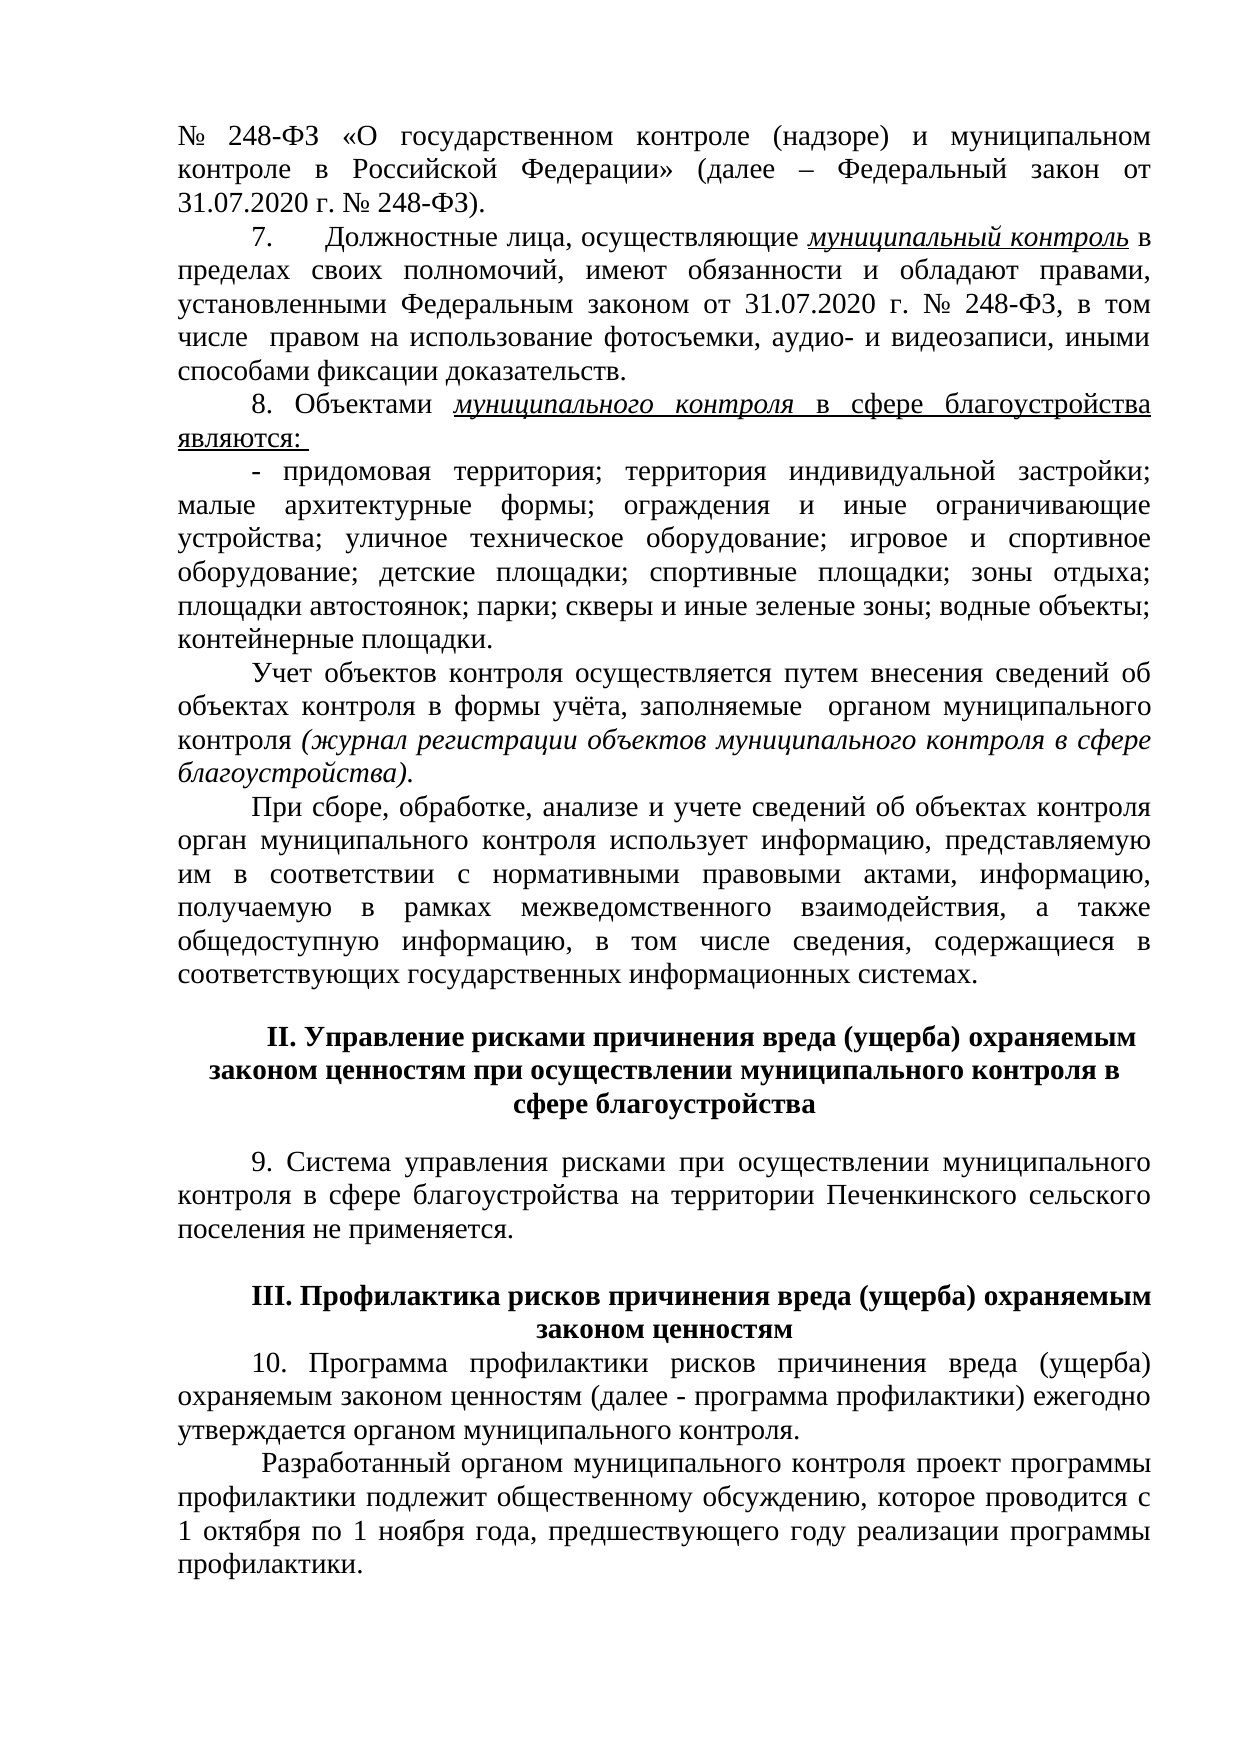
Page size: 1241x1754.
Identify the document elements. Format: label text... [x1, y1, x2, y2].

list Должностные лица, осуществляющие муниципальный контроль в пределах своих полномочий, имеют обязанности и обладают правами, установленными Федеральным законом от 31.07.2020 г. № 248-ФЗ, в том числе правом на использование фотосъемки, аудио- и видеозаписи, иными способами фиксации доказательств. [177, 219, 1152, 386]
text III. Профилактика рисков причинения вреда (ущерба) ‎охраняемым законом ценностям [177, 1278, 1152, 1345]
text 10. Программа профилактики рисков причинения вреда (ущерба) охраняемым законом ценностям (далее - программа профилактики) ежегодно утверждается органом муниципального контроля. [177, 1345, 1152, 1446]
text 8. Объектами муниципального контроля в сфере благоустройства являются: [177, 386, 1152, 453]
text Учет объектов контроля осуществляется путем внесения сведений об объектах контроля в формы учёта, заполняемые органом муниципального контроля (журнал регистрации объектов муниципального контроля в сфере благоустройства). [177, 655, 1152, 789]
text При сборе, обработке, анализе и учете сведений об объектах контроля орган муниципального контроля использует информацию, представляемую им в соответствии с нормативными правовыми актами, информацию, получаемую в рамках межведомственного взаимодействия, а также общедоступную информацию, в том числе сведения, содержащиеся в соответствующих государственных информационных системах. [177, 789, 1152, 990]
text Разработанный органом муниципального контроля проект программы профилактики подлежит общественному обсуждению, которое проводится с 1 октября по 1 ноября года, предшествующего году реализации программы профилактики. [177, 1446, 1152, 1580]
text - придомовая территория; территория индивидуальной застройки; малые архитектурные формы; ограждения и иные ограничивающие устройства; уличное техническое оборудование; игровое и спортивное оборудование; детские площадки; спортивные площадки; зоны отдыха; площадки автостоянок; парки; скверы и иные зеленые зоны; водные объекты; контейнерные площадки. [177, 453, 1152, 655]
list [177, 118, 1152, 219]
text II. Управление рисками причинения вреда (ущерба) ‎охраняемым законом ценностям при осуществлении‎ муниципального контроля в сфере благоустройства [177, 1019, 1152, 1119]
text 9. Система управления рисками при осуществлении муниципального контроля в сфере благоустройства на территории Печенкинского сельского поселения не применяется. [177, 1144, 1152, 1244]
